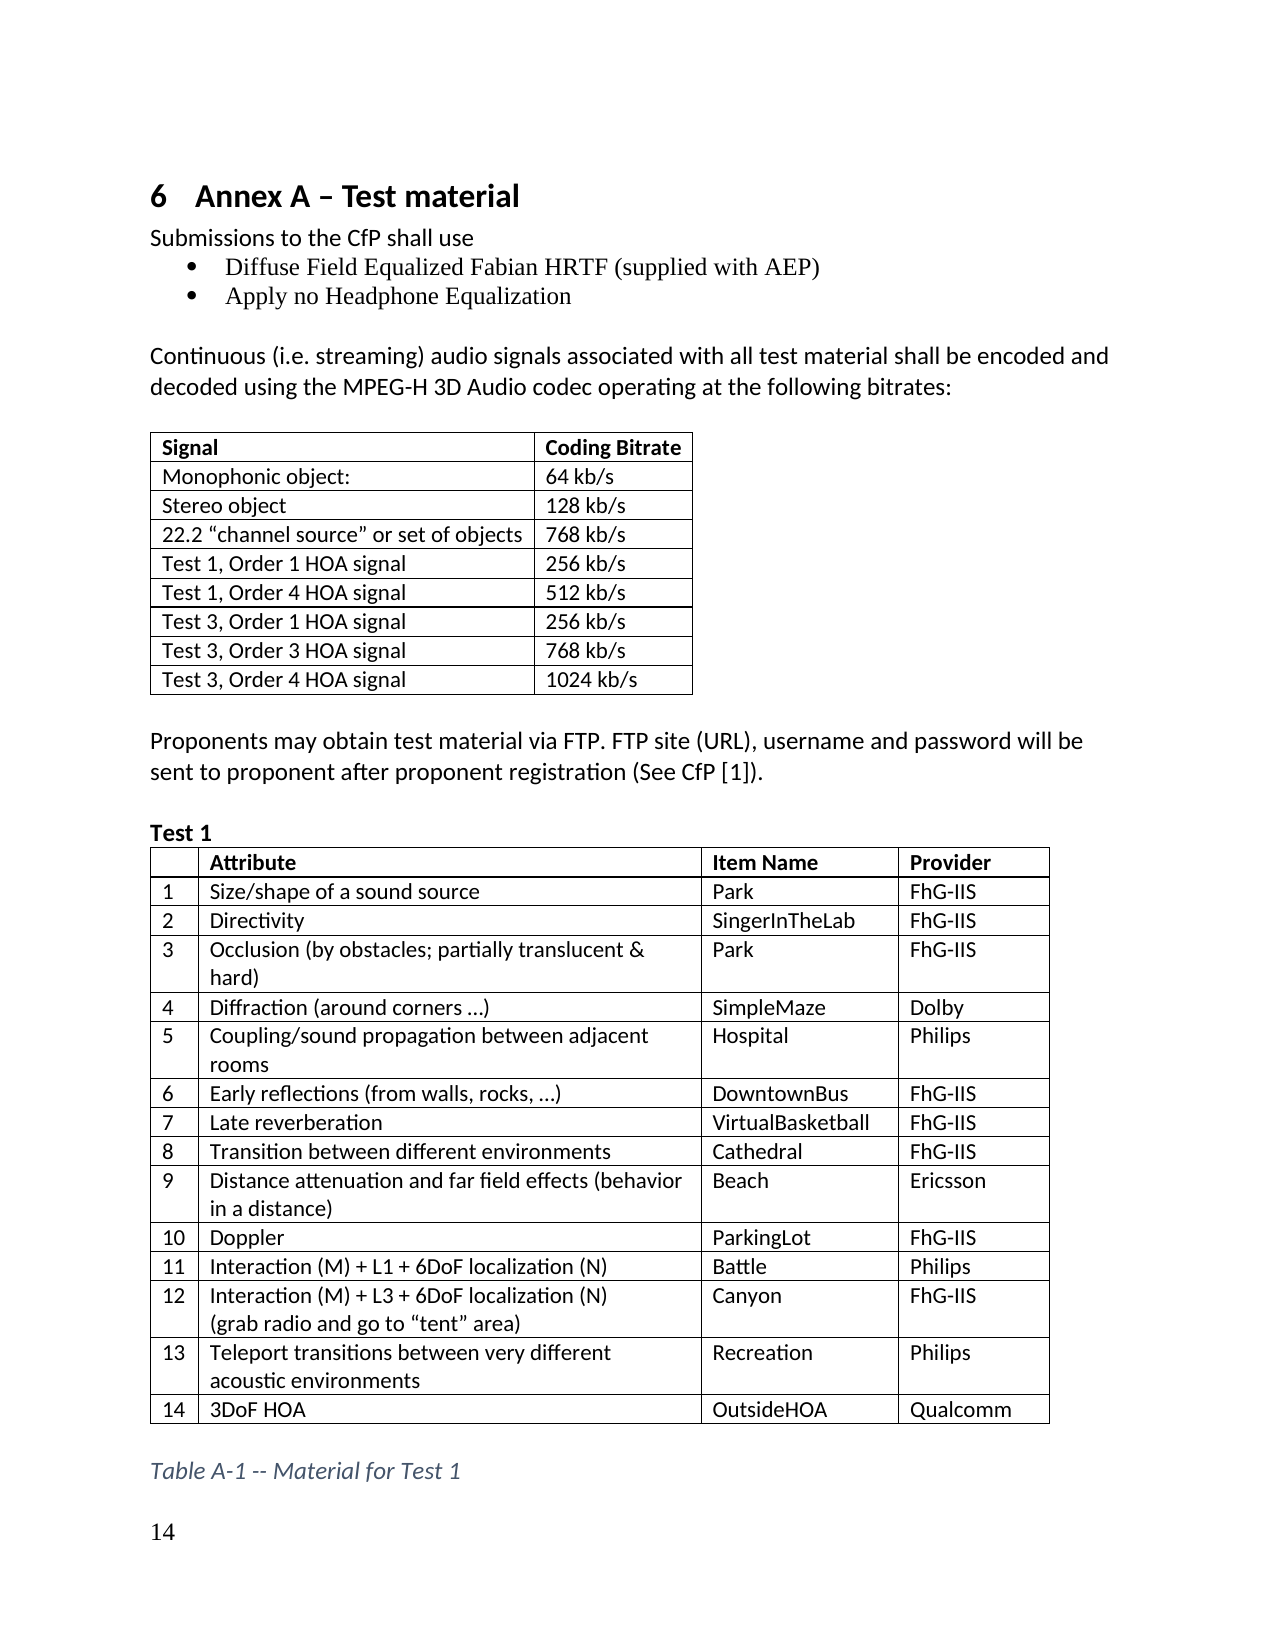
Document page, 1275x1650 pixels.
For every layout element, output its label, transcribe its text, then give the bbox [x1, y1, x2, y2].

table_cell FhG-IIS [899, 1079, 1049, 1107]
table_cell Interaction (M) + L1 + 6DoF localization (N) [199, 1252, 701, 1280]
table_cell Hospital [702, 1022, 898, 1078]
table_cell 12 [151, 1281, 198, 1337]
table_cell Doppler [199, 1223, 701, 1251]
table_cell FhG-IIS [899, 906, 1049, 934]
table_cell Early reflections (from walls, rocks, …) [199, 1079, 701, 1107]
table_cell FhG-IIS [899, 878, 1049, 905]
table_cell VirtualBasketball [702, 1108, 898, 1136]
table_cell 256 kb/s [535, 549, 692, 577]
table_cell Coupling/sound propagation between adjacent rooms [199, 1022, 701, 1078]
table_cell Teleport transitions between very different acoustic environments [199, 1338, 701, 1394]
table_cell OutsideHOA [702, 1395, 898, 1423]
table_cell 512 kb/s [535, 579, 692, 606]
table_header Attribute [199, 848, 701, 876]
table_cell 4 [151, 993, 198, 1021]
table_cell 1 [151, 878, 198, 905]
table_cell SingerInTheLab [702, 906, 898, 934]
table_cell Stereo object [151, 491, 534, 519]
table_cell 64 kb/s [535, 462, 692, 490]
table_cell Ericsson [899, 1166, 1049, 1222]
table_cell SimpleMaze [702, 993, 898, 1021]
table_cell 768 kb/s [535, 520, 692, 548]
table_header Signal [151, 433, 534, 461]
table_cell 6 [151, 1079, 198, 1107]
table_cell FhG-IIS [899, 1137, 1049, 1165]
table_cell Diffraction (around corners …) [199, 993, 701, 1021]
table_cell Qualcomm [899, 1395, 1049, 1423]
list Diffuse Field Equalized Fabian HRTF (supplied with AEP) [187, 252, 1125, 281]
table_cell Canyon [702, 1281, 898, 1337]
table_cell 9 [151, 1166, 198, 1222]
table_cell 3 [151, 936, 198, 992]
table_cell 8 [151, 1137, 198, 1165]
subtitle Annex A – Test material [150, 175, 1125, 216]
table_cell DowntownBus [702, 1079, 898, 1107]
table_cell Park [702, 936, 898, 992]
table_header [151, 848, 198, 876]
table_cell Size/shape of a sound source [199, 878, 701, 905]
list Apply no Headphone Equalization [187, 281, 1125, 310]
table_cell Philips [899, 1252, 1049, 1280]
table_cell Test 3, Order 3 HOA signal [151, 637, 534, 664]
table_cell 256 kb/s [535, 608, 692, 636]
table_cell Directivity [199, 906, 701, 934]
table_cell Philips [899, 1338, 1049, 1394]
table_cell Test 1, Order 1 HOA signal [151, 549, 534, 577]
table_cell 10 [151, 1223, 198, 1251]
table_cell Monophonic object: [151, 462, 534, 490]
table_cell 11 [151, 1252, 198, 1280]
table_cell Test 1, Order 4 HOA signal [151, 579, 534, 606]
table_cell Interaction (M) + L3 + 6DoF localization (N) (grab radio and go to “tent” area) [199, 1281, 701, 1337]
text Continuous (i.e. streaming) audio signals associated with all test material shall be encoded and decoded using the MPEG-H 3D Audio codec operating at the following bitrates: [150, 341, 1125, 402]
table_cell Beach [702, 1166, 898, 1222]
table_cell 2 [151, 906, 198, 934]
table_cell 14 [151, 1395, 198, 1423]
table_cell Test 3, Order 1 HOA signal [151, 608, 534, 636]
table_cell FhG-IIS [899, 1223, 1049, 1251]
table_cell Occlusion (by obstacles; partially translucent & hard) [199, 936, 701, 992]
table_header Item Name [702, 848, 898, 876]
table_cell Park [702, 878, 898, 905]
table_cell 7 [151, 1108, 198, 1136]
text Table A-1 -- Material for Test 1 [150, 1455, 1125, 1485]
table_cell 22.2 “channel source” or set of objects [151, 520, 534, 548]
table_cell Dolby [899, 993, 1049, 1021]
table_cell 1024 kb/s [535, 666, 692, 694]
table_cell Philips [899, 1022, 1049, 1078]
text Submissions to the CfP shall use [150, 222, 1125, 252]
table_header Provider [899, 848, 1049, 876]
table_cell Test 3, Order 4 HOA signal [151, 666, 534, 694]
table_cell Cathedral [702, 1137, 898, 1165]
table_cell Late reverberation [199, 1108, 701, 1136]
table_cell 128 kb/s [535, 491, 692, 519]
text Proponents may obtain test material via FTP. FTP site (URL), username and password will be sent to proponent after proponent registration (See CfP [1]). [150, 725, 1125, 786]
text Test 1 [150, 817, 1125, 847]
table_header Coding Bitrate [535, 433, 692, 461]
table_cell ParkingLot [702, 1223, 898, 1251]
table_cell FhG-IIS [899, 1108, 1049, 1136]
table_cell 768 kb/s [535, 637, 692, 664]
table_cell Battle [702, 1252, 898, 1280]
table_cell 3DoF HOA [199, 1395, 701, 1423]
table_cell FhG-IIS [899, 936, 1049, 992]
table_cell Transition between different environments [199, 1137, 701, 1165]
table_cell Distance attenuation and far field effects (behavior in a distance) [199, 1166, 701, 1222]
table_cell FhG-IIS [899, 1281, 1049, 1337]
table_cell Recreation [702, 1338, 898, 1394]
table_cell 5 [151, 1022, 198, 1078]
table_cell 13 [151, 1338, 198, 1394]
